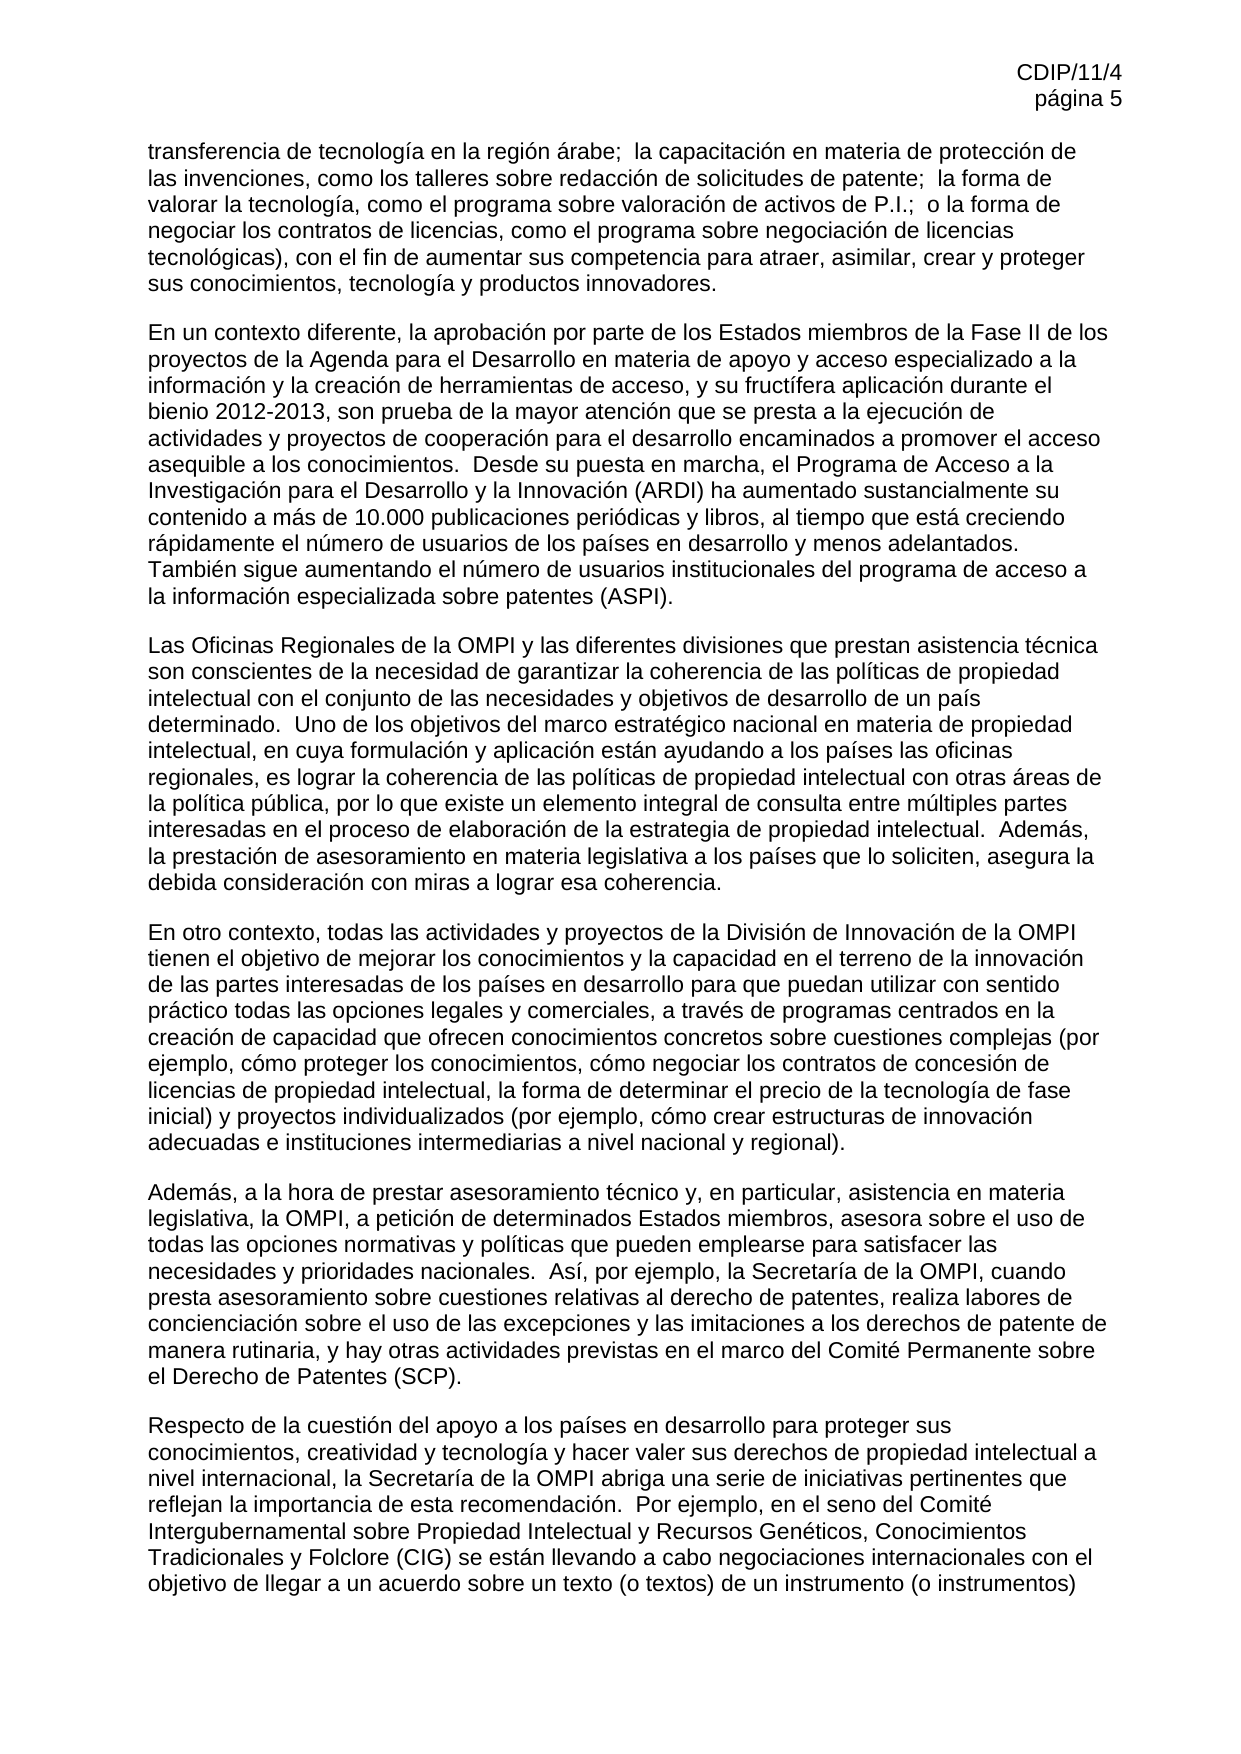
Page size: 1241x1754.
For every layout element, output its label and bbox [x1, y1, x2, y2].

table_cell [136, 138, 1122, 1597]
